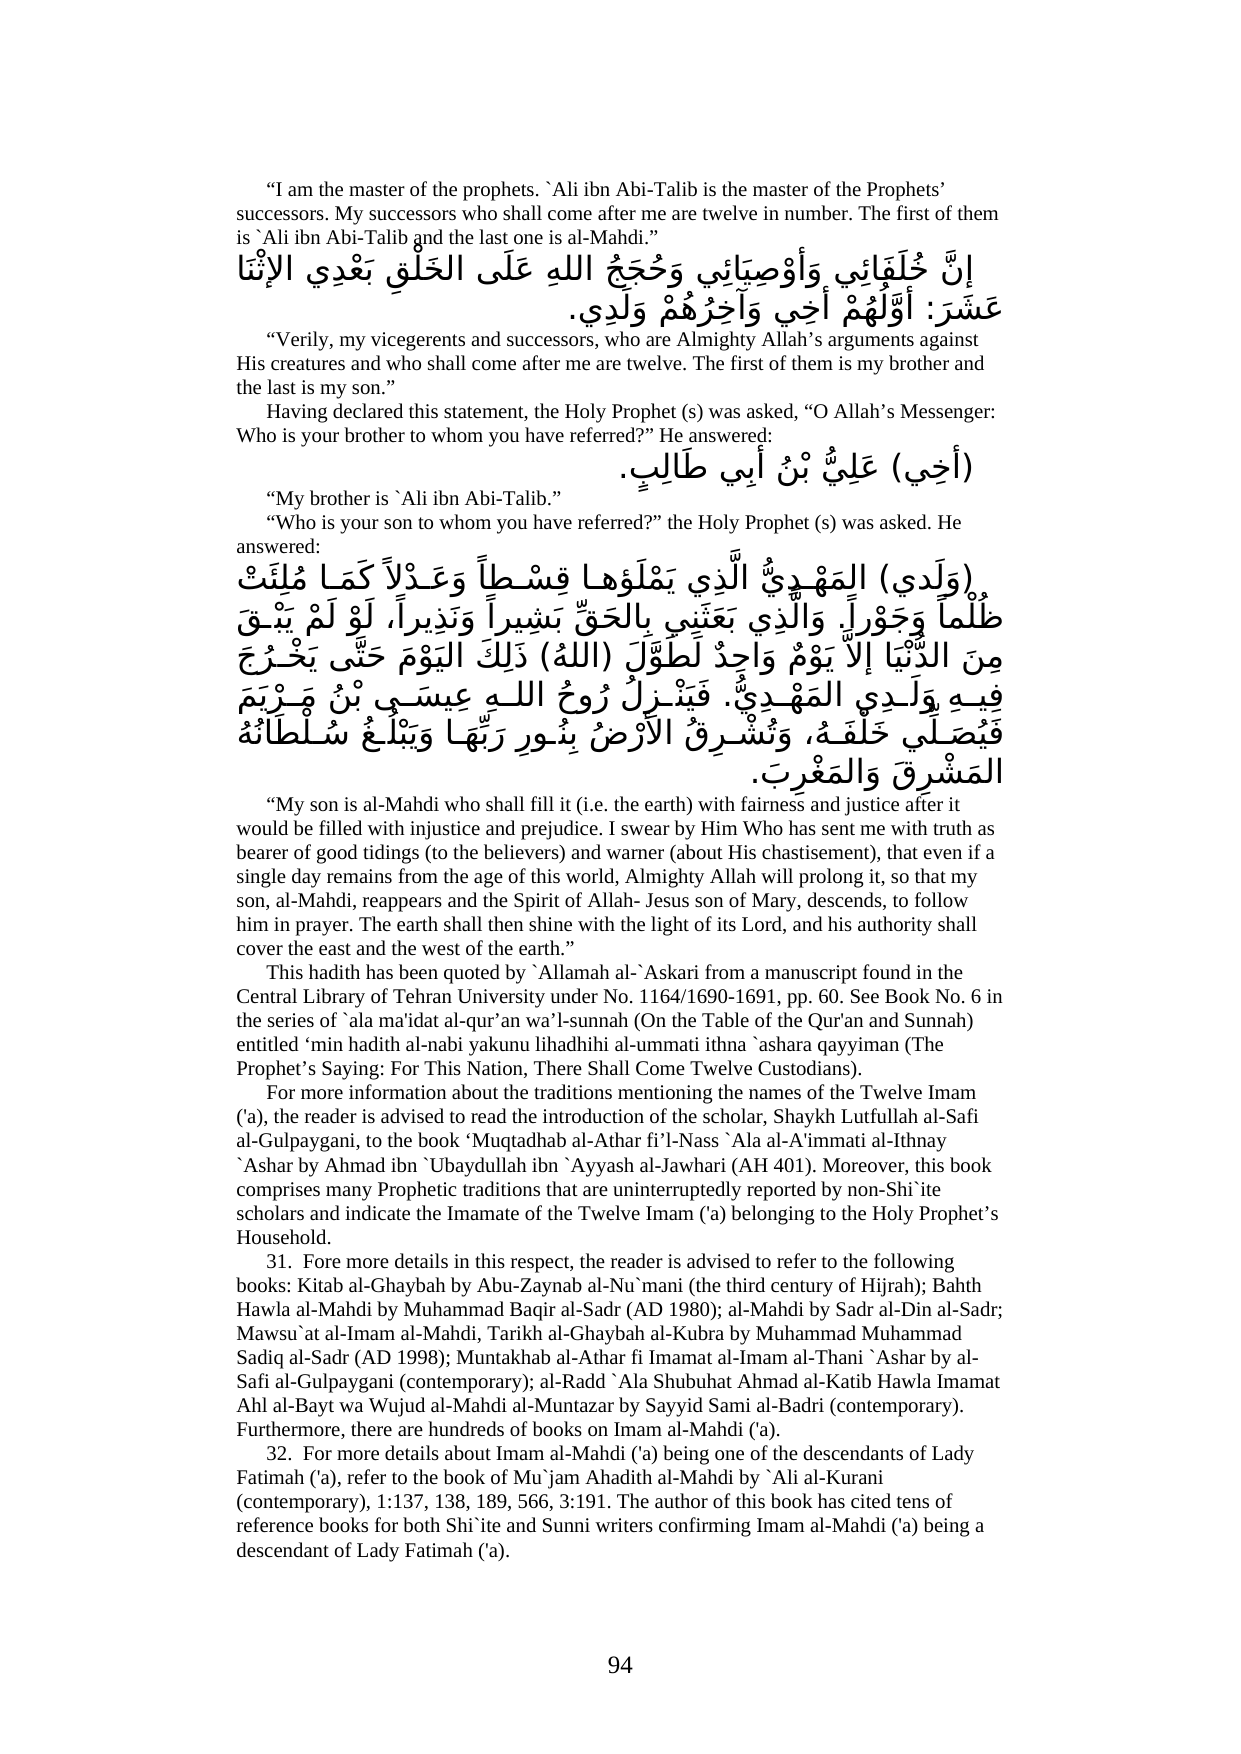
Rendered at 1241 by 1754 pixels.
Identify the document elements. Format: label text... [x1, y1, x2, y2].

text For more information about the traditions mentioning the names of the Twelve Imam ('a), the reader is advised to read the introduction of the scholar, Shaykh Lutfullah al-Safi al-Gulpaygani, to the book ‘Muqtadhab al-Athar fi’l-Nass `Ala al-A'immati al-Ithnay `Ashar by Ahmad ibn `Ubaydullah ibn `Ayyash al-Jawhari (AH 401). Moreover, this book comprises many Prophetic traditions that are uninterruptedly reported by non-Shi`ite scholars and indicate the Imamate of the Twelve Imam ('a) belonging to the Holy Prophet’s Household. [236, 1080, 1004, 1249]
text “I am the master of the prophets. `Ali ibn Abi-Talib is the master of the Prophets’ successors. My successors who shall come after me are twelve in number. The first of them is `Ali ibn Abi-Talib and the last one is al-Mahdi.” [236, 177, 1004, 249]
text (وَلَدي) المَهْدِيُّ الَّذِي يَمْلَؤها قِسْطاً وَعَدْلاً كَمَا مُلِئَتْ ظُلْماً وَجَوْراً. وَالَّذِي بَعَثَنِي بِالحَقِّ بَشِيراً وَنَذِيراً، لَوْ لَمْ يَبْقَ مِنَ الدُّنْيَا إلاَّ يَوْمٌ وَاحِدٌ لَطَوَّلَ (اللهُ) ذَلِكَ اليَوْمَ حَتَّى يَخْرُجَ فِيهِ وَلَدِي المَهْدِيُّ. فَيَنْزِلُ رُوحُ اللهِ عِيسَى بْنُ مَرْيَمَ فَيُصَلِّي خَلْفَهُ، وَتُشْرِقُ الأرْضُ بِنُورِ رَبِّهَا وَيَبْلُغُ سُلْطَانُهُ المَشْرِقَ وَالمَغْرِبَ. [236, 558, 1004, 792]
text “My son is al-Mahdi who shall fill it (i.e. the earth) with fairness and justice after it would be filled with injustice and prejudice. I swear by Him Who has sent me with truth as bearer of good tidings (to the believers) and warner (about His chastisement), that even if a single day remains from the age of this world, Almighty Allah will prolong it, so that my son, al-Mahdi, reappears and the Spirit of Allah- Jesus son of Mary, descends, to follow him in prayer. The earth shall then shine with the light of its Lord, and his authority shall cover the east and the west of the earth.” [236, 792, 1004, 960]
text “My brother is `Ali ibn Abi-Talib.” [236, 486, 1004, 510]
text Having declared this statement, the Holy Prophet (s) was asked, “O Allah’s Messenger: Who is your brother to whom you have referred?” He answered: [236, 399, 1004, 447]
text This hadith has been quoted by `Allamah al-`Askari from a manuscript found in the Central Library of Tehran University under No. 1164/1690-1691, pp. 60. See Book No. 6 in the series of `ala ma'idat al-qur’an wa’l-sunnah (On the Table of the Qur'an and Sunnah) entitled ‘min hadith al-nabi yakunu lihadhihi al-ummati ithna `ashara qayyiman (The Prophet’s Saying: For This Nation, There Shall Come Twelve Custodians). [236, 960, 1004, 1080]
text 32. For more details about Imam al-Mahdi ('a) being one of the descendants of Lady Fatimah ('a), refer to the book of Mu`jam Ahadith al-Mahdi by `Ali al-Kurani (contemporary), 1:137, 138, 189, 566, 3:191. The author of this book has cited tens of reference books for both Shi`ite and Sunni writers confirming Imam al-Mahdi ('a) being a descendant of Lady Fatimah ('a). [236, 1441, 1004, 1562]
text (أخِي) عَلِيُّ بْنُ أبِي طَالِبٍ. [236, 447, 1004, 486]
text إنَّ خُلَفَائِي وَأوْصِيَائِي وَحُجَجُ اللهِ عَلَى الخَلْقِ بَعْدِي الإثْنَا عَشَرَ: أوَّلُهُمْ أخِي وَآخِرُهُمْ وَلَدِي. [236, 249, 1004, 327]
text 31. Fore more details in this respect, the reader is advised to refer to the following books: Kitab al-Ghaybah by Abu-Zaynab al-Nu`mani (the third century of Hijrah); Bahth Hawla al-Mahdi by Muhammad Baqir al-Sadr (AD 1980); al-Mahdi by Sadr al-Din al-Sadr; Mawsu`at al-Imam al-Mahdi, Tarikh al-Ghaybah al-Kubra by Muhammad Muhammad Sadiq al-Sadr (AD 1998); Muntakhab al-Athar fi Imamat al-Imam al-Thani `Ashar by al-Safi al-Gulpaygani (contemporary); al-Radd `Ala Shubuhat Ahmad al-Katib Hawla Imamat Ahl al-Bayt wa Wujud al-Mahdi al-Muntazar by Sayyid Sami al-Badri (contemporary). Furthermore, there are hundreds of books on Imam al-Mahdi ('a). [236, 1249, 1004, 1441]
text “Verily, my vicegerents and successors, who are Almighty Allah’s arguments against His creatures and who shall come after me are twelve. The first of them is my brother and the last is my son.” [236, 327, 1004, 399]
text “Who is your son to whom you have referred?” the Holy Prophet (s) was asked. He answered: [236, 510, 1004, 558]
